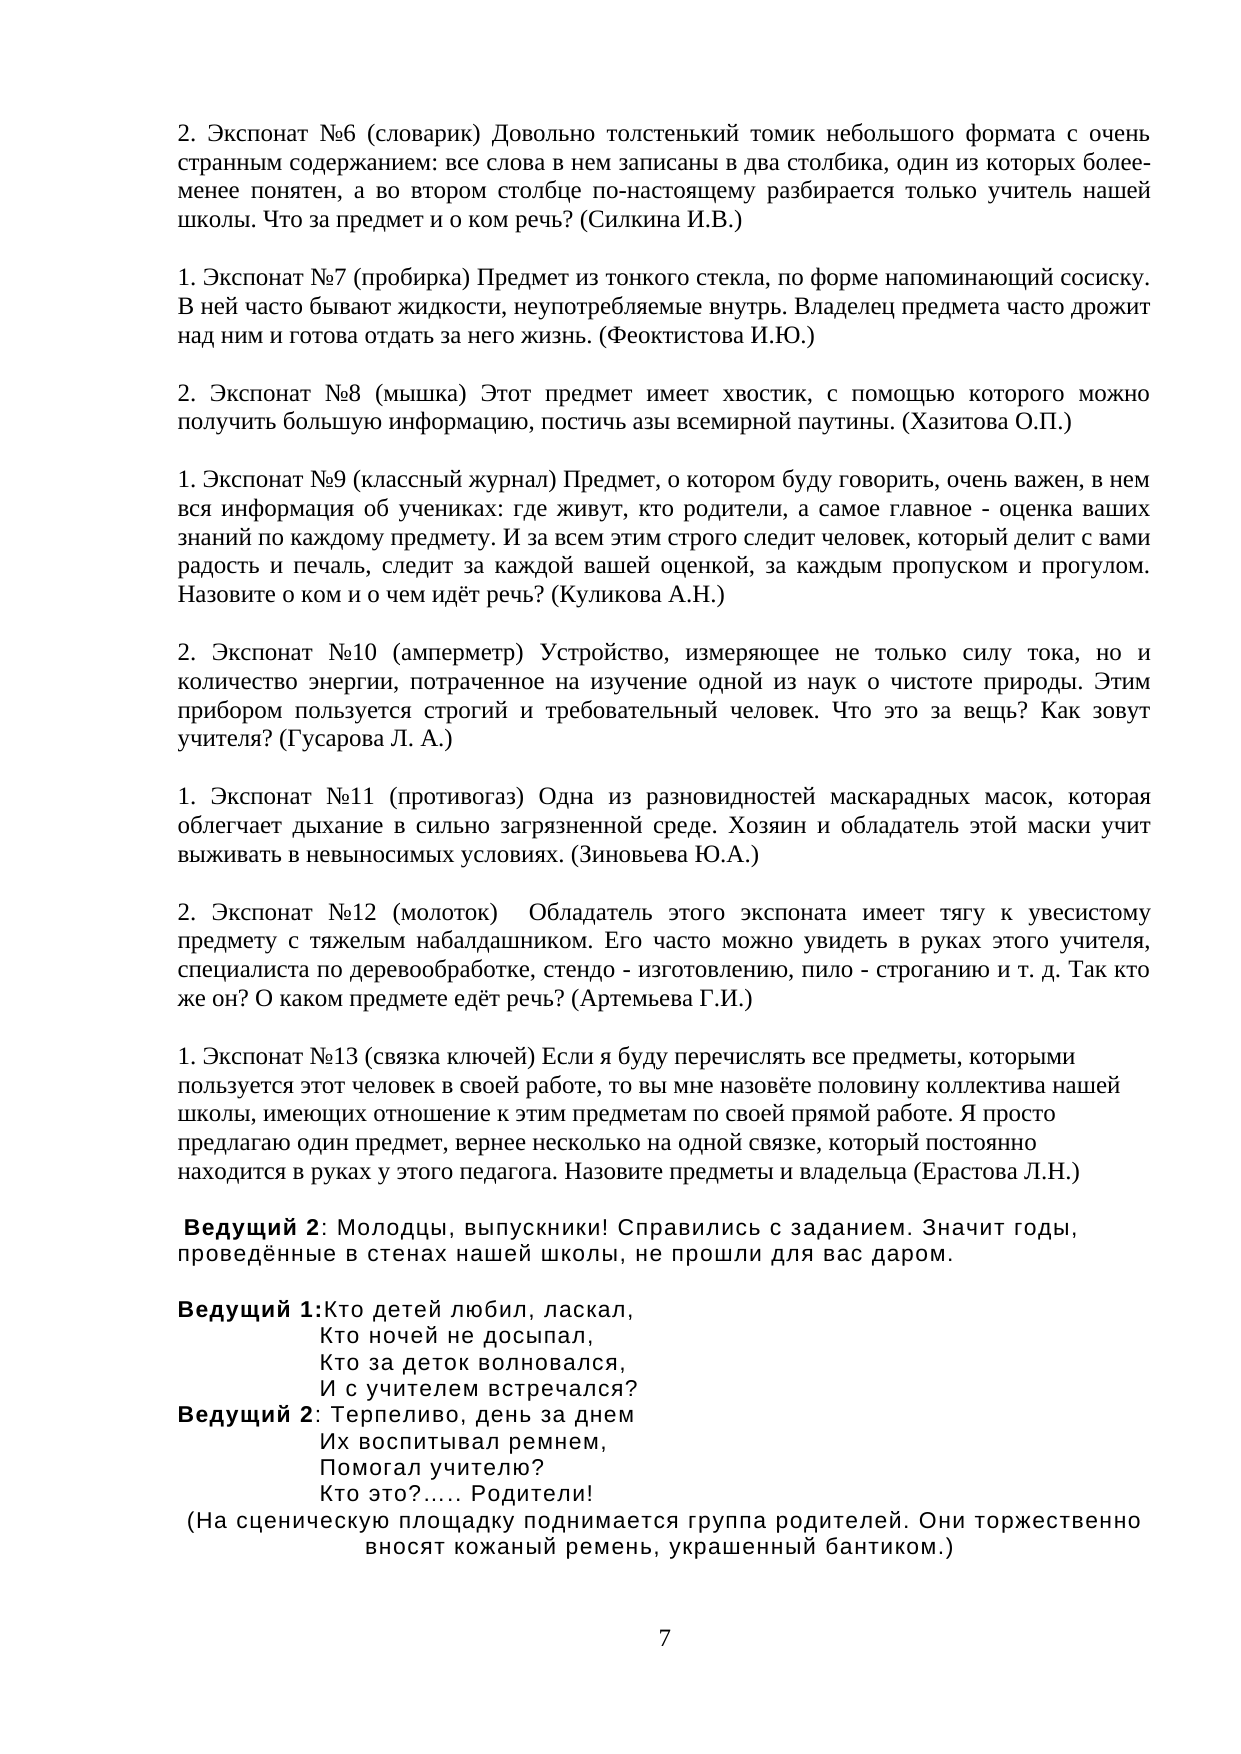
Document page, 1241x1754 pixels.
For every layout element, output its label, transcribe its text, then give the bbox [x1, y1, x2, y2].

text 1. Экспонат №11 (противогаз) Одна из разновидностей маскарадных масок, которая облегчает дыхание в сильно загрязненной среде. Хозяин и обладатель этой маски учит выживать в невыносимых условиях. (Зиновьева Ю.А.) [177, 781, 1152, 868]
text 2. Экспонат №8 (мышка) Этот предмет имеет хвостик, с помощью которого можно получить большую информацию, постичь азы всемирной паутины. (Хазитова О.П.) [177, 378, 1152, 435]
text 2. Экспонат №12 (молоток) Обладатель этого экспоната имеет тягу к увесистому предмету с тяжелым набалдашником. Его часто можно увидеть в руках этого учителя, специалиста по деревообработке, стендо - изготовлению, пило - строганию и т. д. Так кто же он? О каком предмете едёт речь? (Артемьева Г.И.) [177, 897, 1152, 1012]
text Ведущий 2: Молодцы, выпускники! Справились с заданием. Значит годы, проведённые в стенах нашей школы, не прошли для вас даром. [177, 1214, 1152, 1267]
text 1. Экспонат №9 (классный журнал) Предмет, о котором буду говорить, очень важен, в нем вся информация об учениках: где живут, кто родители, а самое главное - оценка ваших знаний по каждому предмету. И за всем этим строго следит человек, который делит с вами радость и печаль, следит за каждой вашей оценкой, за каждым пропуском и прогулом. Назовите о ком и о чем идёт речь? (Куликова А.Н.) [177, 464, 1152, 608]
text 2. Экспонат №6 (словарик) Довольно толстенький томик небольшого формата с очень странным содержанием: все слова в нем записаны в два столбика, один из которых более-менее понятен, а во втором столбце по-настоящему разбирается только учитель нашей школы. Что за предмет и о ком речь? (Силкина И.В.) [177, 118, 1152, 233]
text Ведущий 1:Кто детей любил, ласкал, Кто ночей не досыпал, Кто за деток волновался, И с учителем встречался? [177, 1296, 1152, 1401]
text 2. Экспонат №10 (амперметр) Устройство, измеряющее не только силу тока, но и количество энергии, потраченное на изучение одной из наук о чистоте природы. Этим прибором пользуется строгий и требовательный человек. Что это за вещь? Как зовут учителя? (Гусарова Л. А.) [177, 637, 1152, 752]
text Ведущий 2: Терпеливо, день за днем Их воспитывал ремнем, Помогал учителю? [177, 1401, 1152, 1480]
text Кто это?….. Родители! [177, 1480, 1152, 1507]
text 1. Экспонат №7 (пробирка) Предмет из тонкого стекла, по форме напоминающий сосиску. В ней часто бывают жидкости, неупотребляемые внутрь. Владелец предмета часто дрожит над ним и готова отдать за него жизнь. (Феоктистова И.Ю.) [177, 262, 1152, 348]
text (На сценическую площадку поднимается группа родителей. Они торжественно вносят кожаный ремень, украшенный бантиком.) [177, 1507, 1152, 1588]
text 1. Экспонат №13 (связка ключей) Если я буду перечислять все предметы, которыми пользуется этот человек в своей работе, то вы мне назовёте половину коллектива нашей школы, имеющих отношение к этим предметам по своей прямой работе. Я просто предлагаю один предмет, вернее несколько на одной связке, который постоянно находится в руках у этого педагога. Назовите предметы и владельца (Ерастова Л.Н.) [177, 1041, 1152, 1185]
